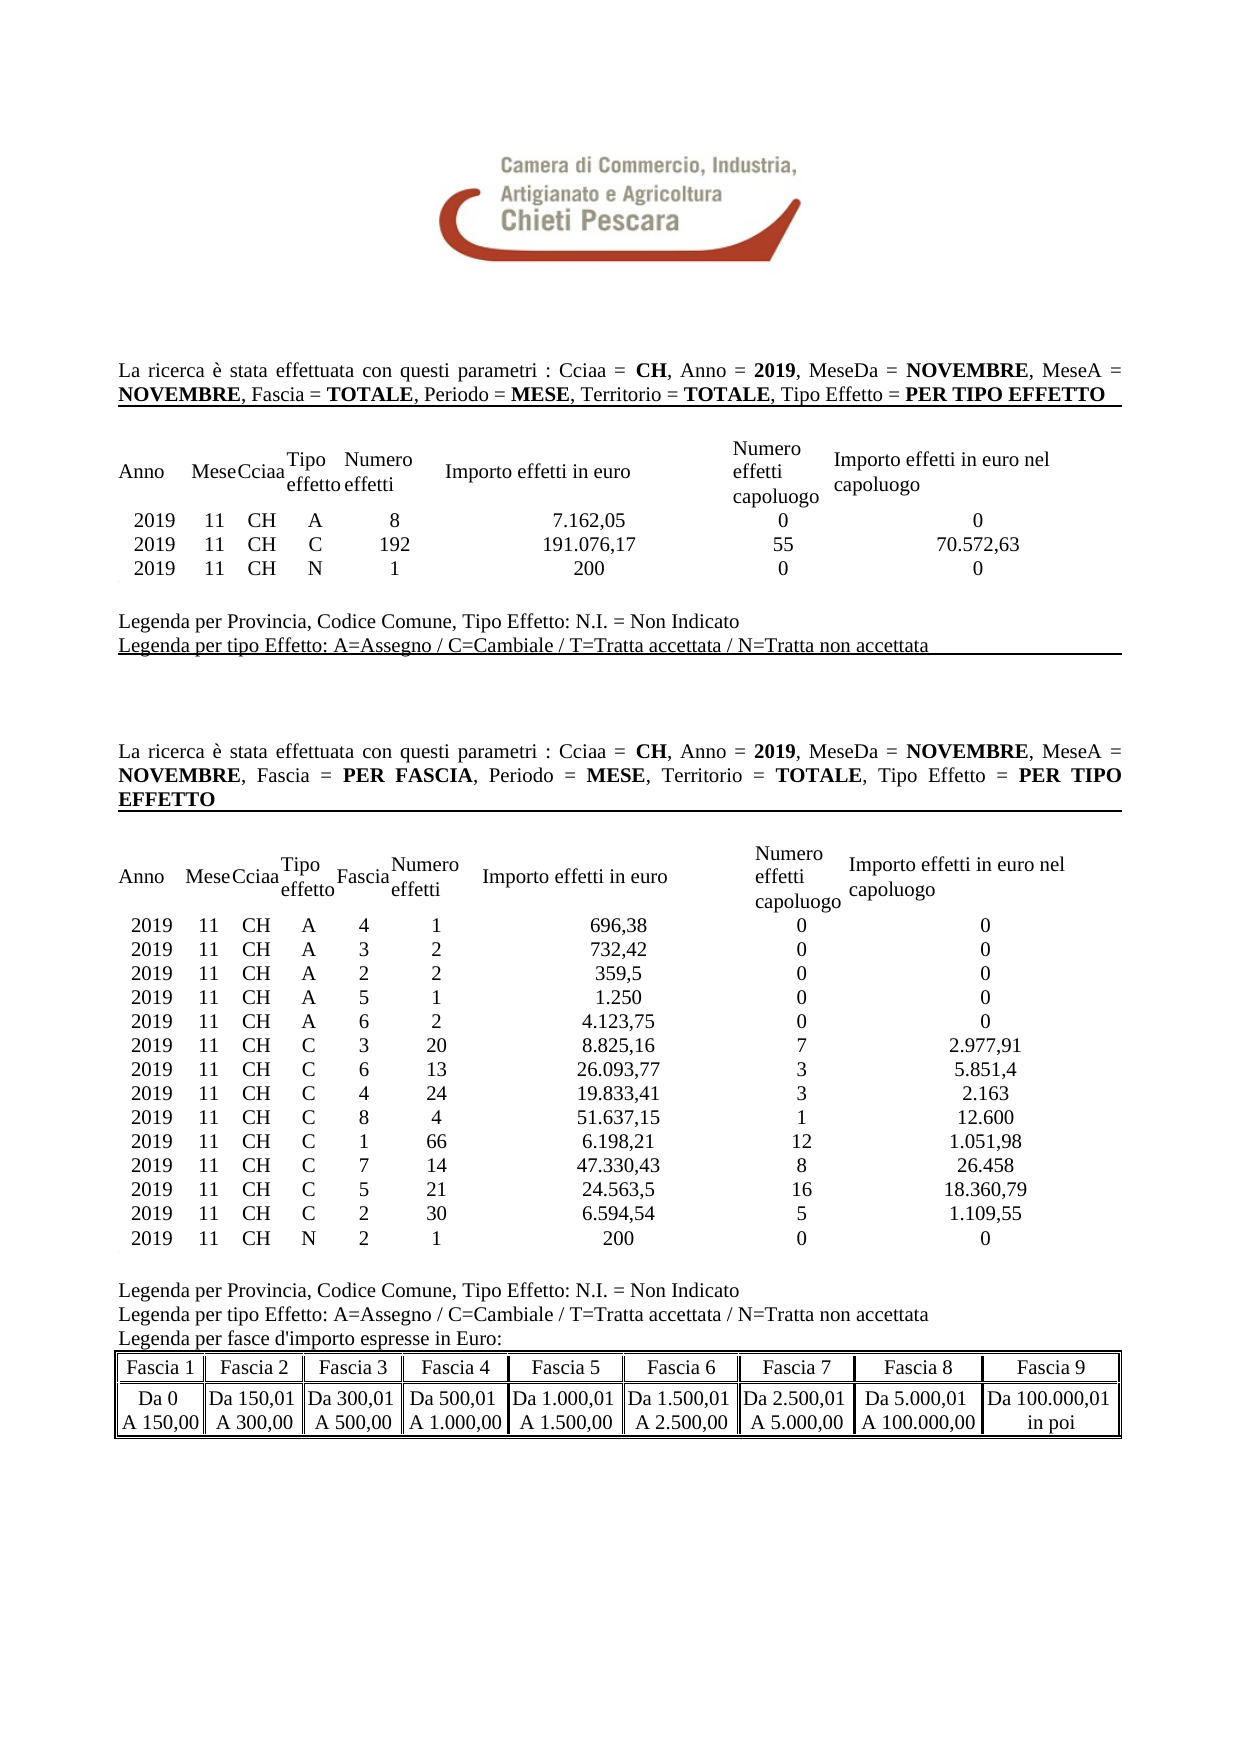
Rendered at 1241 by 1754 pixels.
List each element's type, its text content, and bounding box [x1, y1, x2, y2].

table_cell CH [232, 1201, 281, 1225]
table_cell CH [232, 1129, 281, 1153]
table_cell 20 [391, 1033, 482, 1057]
table_cell Da 0 A 150,00 [116, 1381, 205, 1435]
text La ricerca è stata effettuata con questi parametri : Cciaa = CH, Anno = 2019, MeseDa = NOVEMBRE, MeseA = NOVEMBRE, Fascia = TOTALE, Periodo = MESE, Territorio = TOTALE, Tipo Effetto = PER TIPO EFFETTO [118, 358, 1122, 405]
table_cell 16 [755, 1177, 849, 1201]
table_cell 2019 [118, 1105, 185, 1129]
table_cell 13 [391, 1057, 482, 1081]
table_cell 7 [755, 1033, 849, 1057]
table_cell 8 [344, 508, 445, 532]
table_header Numero effetti [344, 435, 445, 508]
table_cell 1 [391, 1225, 482, 1249]
table_cell A [281, 913, 336, 937]
table_header Tipo effetto [286, 435, 344, 508]
table_cell 0 [834, 508, 1122, 532]
table_header Cciaa [232, 840, 281, 913]
table_cell A [281, 961, 336, 985]
table_cell 1 [391, 913, 482, 937]
table_cell 4.123,75 [482, 1009, 755, 1033]
table_cell 11 [185, 1225, 232, 1249]
table_cell 4 [336, 913, 391, 937]
table_cell 5 [336, 985, 391, 1009]
table_header Numero effetti capoluogo [755, 840, 849, 913]
table_header Legenda per Provincia, Codice Comune, Tipo Effetto: N.I. = Non Indicato [118, 1278, 1122, 1302]
table_cell 12.600 [849, 1105, 1122, 1129]
table_cell 2019 [118, 985, 185, 1009]
table_cell 4 [391, 1105, 482, 1129]
table_cell 1 [344, 556, 445, 580]
table_cell 6.198,21 [482, 1129, 755, 1153]
table_cell 14 [391, 1153, 482, 1177]
table_cell 11 [185, 1081, 232, 1105]
table_cell 7 [336, 1153, 391, 1177]
table_cell 2.977,91 [849, 1033, 1122, 1057]
table_cell 2019 [118, 508, 191, 532]
table_cell 0 [849, 985, 1122, 1009]
table_cell 11 [185, 1057, 232, 1081]
table_cell Da 2.500,01 A 5.000,00 [739, 1384, 854, 1435]
table_header Fascia 9 [982, 1354, 1118, 1381]
picture [438, 147, 802, 276]
table_header Fascia [336, 840, 391, 913]
table_cell 0 [755, 1225, 849, 1249]
table_cell 2019 [118, 913, 185, 937]
table_cell 2019 [118, 532, 191, 556]
table_cell CH [232, 1057, 281, 1081]
table_cell 11 [185, 1177, 232, 1201]
table_cell 5.851,4 [849, 1057, 1122, 1081]
table_cell 2 [336, 1201, 391, 1225]
table_cell N [281, 1225, 336, 1249]
table_cell C [281, 1153, 336, 1177]
table_cell A [286, 508, 344, 532]
table_cell C [281, 1201, 336, 1225]
table_cell C [286, 532, 344, 556]
table_cell 2 [391, 961, 482, 985]
table_header Legenda per Provincia, Codice Comune, Tipo Effetto: N.I. = Non Indicato [118, 609, 1122, 633]
table_cell 359,5 [482, 961, 755, 985]
table_cell 2019 [118, 961, 185, 985]
table_cell 2019 [118, 1177, 185, 1201]
text La ricerca è stata effettuata con questi parametri : Cciaa = CH, Anno = 2019, MeseDa = NOVEMBRE, MeseA = NOVEMBRE, Fascia = PER FASCIA, Periodo = MESE, Territorio = TOTALE, Tipo Effetto = PER TIPO EFFETTO [118, 739, 1122, 810]
table_cell 11 [185, 937, 232, 961]
table_header Fascia 8 [854, 1354, 982, 1381]
table_cell 2019 [118, 1033, 185, 1057]
table_header Fascia 3 [304, 1354, 402, 1381]
table_cell 1 [336, 1129, 391, 1153]
table_cell Da 5.000,01 A 100.000,00 [854, 1384, 982, 1435]
table_cell 11 [185, 913, 232, 937]
table_cell 66 [391, 1129, 482, 1153]
table_cell 6 [336, 1009, 391, 1033]
table_cell 732,42 [482, 937, 755, 961]
table_cell 8.825,16 [482, 1033, 755, 1057]
table_cell Da 1.000,01 A 1.500,00 [508, 1384, 623, 1435]
table_cell 11 [185, 1129, 232, 1153]
table_header Fascia 1 [118, 1354, 205, 1381]
table_header Importo effetti in euro nel capoluogo [849, 840, 1122, 913]
table_cell Da 150,01 A 300,00 [205, 1384, 304, 1435]
table_header Anno [118, 435, 191, 508]
table_cell 24 [391, 1081, 482, 1105]
table_cell 696,38 [482, 913, 755, 937]
table_cell 2019 [118, 1081, 185, 1105]
table_cell C [281, 1177, 336, 1201]
table_header Legenda per tipo Effetto: A=Assegno / C=Cambiale / T=Tratta accettata / N=Tratta non accettata [118, 1302, 1122, 1326]
table_cell CH [232, 1225, 281, 1249]
table_cell 0 [755, 1009, 849, 1033]
table_header Fascia 2 [205, 1354, 304, 1381]
table_cell 2.163 [849, 1081, 1122, 1105]
table_cell 4 [336, 1081, 391, 1105]
table_cell 191.076,17 [445, 532, 733, 556]
table_cell CH [232, 937, 281, 961]
table_cell 0 [849, 961, 1122, 985]
table_cell CH [232, 1033, 281, 1057]
table_cell 0 [755, 913, 849, 937]
table_cell 0 [849, 913, 1122, 937]
table_cell 1 [391, 985, 482, 1009]
table_cell 21 [391, 1177, 482, 1201]
table_cell 192 [344, 532, 445, 556]
table_cell 0 [755, 937, 849, 961]
table_cell 11 [185, 1105, 232, 1129]
table_cell 55 [733, 532, 833, 556]
table_cell 2019 [118, 1201, 185, 1225]
table_header Fascia 7 [739, 1354, 854, 1381]
table_cell 3 [755, 1081, 849, 1105]
table_cell C [281, 1057, 336, 1081]
table_header Numero effetti capoluogo [733, 435, 833, 508]
table_cell 11 [185, 961, 232, 985]
table_cell CH [238, 556, 286, 580]
table_cell CH [232, 1105, 281, 1129]
table_header Importo effetti in euro [445, 435, 733, 508]
table_header Importo effetti in euro nel capoluogo [834, 435, 1122, 508]
table_cell 2 [336, 961, 391, 985]
table_cell 11 [185, 1201, 232, 1225]
table_header Legenda per tipo Effetto: A=Assegno / C=Cambiale / T=Tratta accettata / N=Tratta non accettata [118, 633, 1122, 653]
table_cell 26.093,77 [482, 1057, 755, 1081]
table_cell 8 [336, 1105, 391, 1129]
table_header Fascia 5 [508, 1354, 623, 1381]
table_cell 0 [733, 508, 833, 532]
table_cell 11 [191, 532, 237, 556]
table_cell 2 [336, 1225, 391, 1249]
table_cell 2019 [118, 1129, 185, 1153]
table_cell 3 [336, 937, 391, 961]
table_cell 1.109,55 [849, 1201, 1122, 1225]
table_header Anno [118, 840, 185, 913]
table_cell 11 [191, 508, 237, 532]
table_cell A [281, 985, 336, 1009]
table_header Cciaa [238, 435, 286, 508]
table_cell 2019 [118, 937, 185, 961]
table_cell 200 [482, 1225, 755, 1249]
table_cell 1.250 [482, 985, 755, 1009]
table_cell 1.051,98 [849, 1129, 1122, 1153]
table_cell 11 [185, 1009, 232, 1033]
table_header Numero effetti [391, 840, 482, 913]
table_cell Da 500,01 A 1.000,00 [403, 1384, 508, 1435]
table_cell 11 [191, 556, 237, 580]
table_cell C [281, 1105, 336, 1129]
table_cell 1 [755, 1105, 849, 1129]
table_header Legenda per fasce d'importo espresse in Euro: [118, 1326, 1122, 1350]
table_cell CH [238, 508, 286, 532]
table_cell CH [232, 1153, 281, 1177]
table_cell Da 1.500,01 A 2.500,00 [624, 1381, 739, 1435]
table_cell 0 [733, 556, 833, 580]
table_cell 6.594,54 [482, 1201, 755, 1225]
table_cell CH [232, 961, 281, 985]
table_cell 30 [391, 1201, 482, 1225]
table_cell CH [232, 913, 281, 937]
table_header Tipo effetto [281, 840, 336, 913]
table_cell 70.572,63 [834, 532, 1122, 556]
table_cell 2 [391, 937, 482, 961]
table_cell Da 100.000,01 in poi [982, 1381, 1120, 1435]
table_cell 0 [755, 985, 849, 1009]
table_header Fascia 6 [624, 1352, 739, 1381]
table_cell 8 [755, 1153, 849, 1177]
table_cell 3 [755, 1057, 849, 1081]
table_cell 0 [849, 1009, 1122, 1033]
table_cell 2019 [118, 1153, 185, 1177]
table_header Mese [185, 840, 232, 913]
table_cell 0 [849, 937, 1122, 961]
table_cell 5 [755, 1201, 849, 1225]
table_cell 2019 [118, 1057, 185, 1081]
table_cell 51.637,15 [482, 1105, 755, 1129]
table_cell CH [232, 1177, 281, 1201]
table_cell 12 [755, 1129, 849, 1153]
table_cell 5 [336, 1177, 391, 1201]
table_cell C [281, 1033, 336, 1057]
table_cell CH [232, 1081, 281, 1105]
table_cell 2019 [118, 556, 191, 580]
table_cell 47.330,43 [482, 1153, 755, 1177]
table_header Mese [191, 435, 237, 508]
table_cell 2019 [118, 1225, 185, 1249]
table_cell 11 [185, 1153, 232, 1177]
table_cell CH [232, 1009, 281, 1033]
table_cell 200 [445, 556, 733, 580]
table_cell A [281, 937, 336, 961]
table_cell 0 [755, 961, 849, 985]
table_cell A [281, 1009, 336, 1033]
table_cell CH [238, 532, 286, 556]
table_cell N [286, 556, 344, 580]
table_cell 7.162,05 [445, 508, 733, 532]
table_header Fascia 4 [403, 1352, 508, 1381]
table_cell 11 [185, 985, 232, 1009]
table_cell CH [232, 985, 281, 1009]
table_cell 18.360,79 [849, 1177, 1122, 1201]
table_cell 19.833,41 [482, 1081, 755, 1105]
table_cell 2019 [118, 1009, 185, 1033]
table_cell 3 [336, 1033, 391, 1057]
table_header Importo effetti in euro [482, 840, 755, 913]
table_cell 0 [834, 556, 1122, 580]
table_cell 26.458 [849, 1153, 1122, 1177]
table_cell 6 [336, 1057, 391, 1081]
table_cell C [281, 1081, 336, 1105]
table_cell Da 300,01 A 500,00 [304, 1384, 402, 1435]
table_cell 24.563,5 [482, 1177, 755, 1201]
table_cell C [281, 1129, 336, 1153]
table_cell 0 [849, 1225, 1122, 1249]
table_cell 11 [185, 1033, 232, 1057]
table_cell 2 [391, 1009, 482, 1033]
